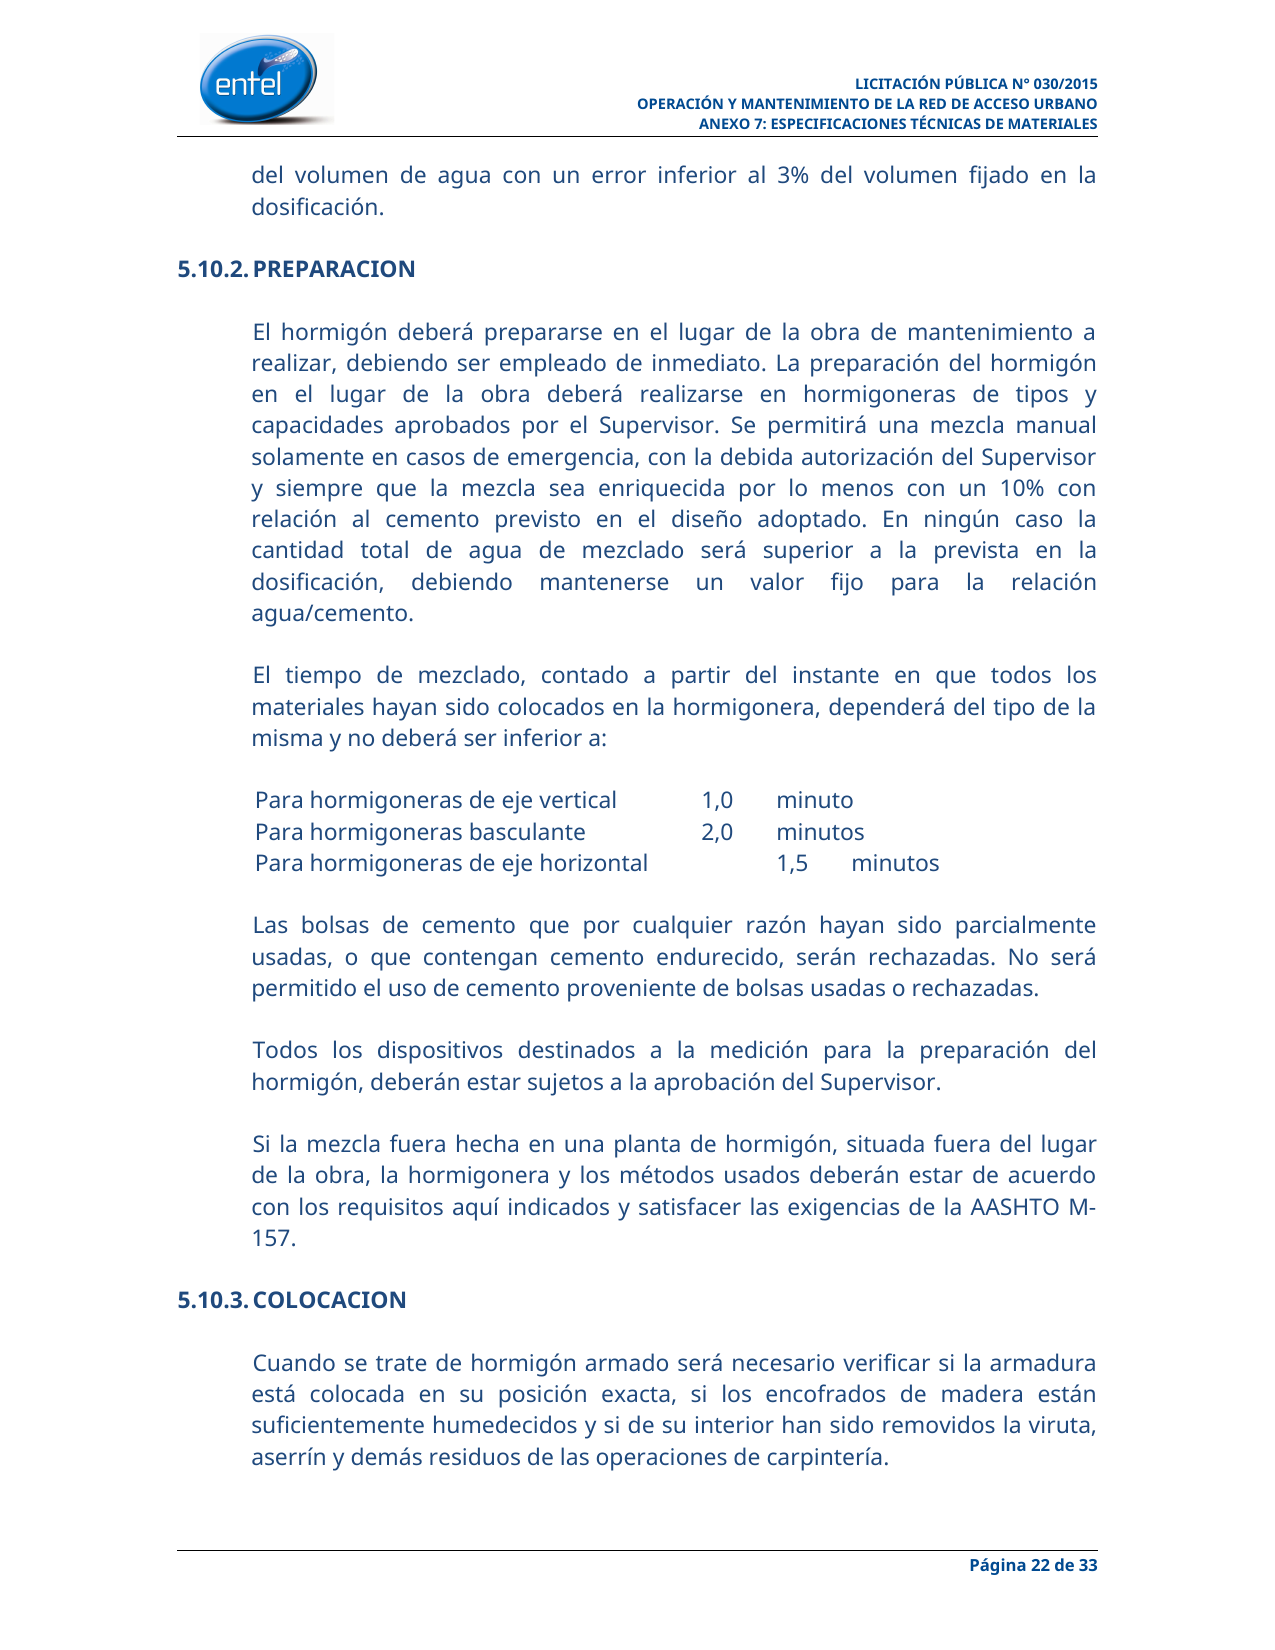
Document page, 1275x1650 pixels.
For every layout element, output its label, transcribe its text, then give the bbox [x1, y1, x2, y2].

text Cuando se trate de hormigón armado será necesario verificar si la armadura está colocada en su posición exacta, si los encofrados de madera están suficientemente humedecidos y si de su interior han sido removidos la viruta, aserrín y demás residuos de las operaciones de carpintería. [251, 1347, 1098, 1472]
text Para hormigoneras de eje vertical 1,0 minuto [253, 784, 1098, 816]
text Para hormigoneras basculante 2,0 minutos [253, 816, 1098, 847]
text Todos los dispositivos destinados a la medición para la preparación del hormigón, deberán estar sujetos a la aprobación del Supervisor. [251, 1034, 1098, 1097]
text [251, 159, 1098, 222]
text Las bolsas de cemento que por cualquier razón hayan sido parcialmente usadas, o que contengan cemento endurecido, serán rechazadas. No será permitido el uso de cemento proveniente de bolsas usadas o rechazadas. [251, 909, 1098, 1003]
text El tiempo de mezclado, contado a partir del instante en que todos los materiales hayan sido colocados en la hormigonera, dependerá del tipo de la misma y no deberá ser inferior a: [251, 659, 1098, 753]
picture [199, 33, 335, 125]
text Para hormigoneras de eje horizontal 1,5 minutos [253, 847, 1098, 878]
text Si la mezcla fuera hecha en una planta de hormigón, situada fuera del lugar de la obra, la hormigonera y los métodos usados deberán estar de acuerdo con los requisitos aquí indicados y satisfacer las exigencias de la AASHTO M-157. [251, 1128, 1098, 1253]
list PREPARACION [177, 253, 1098, 284]
list COLOCACION [177, 1284, 1098, 1316]
text El hormigón deberá prepararse en el lugar de la obra de mantenimiento a realizar, debiendo ser empleado de inmediato. La preparación del hormigón en el lugar de la obra deberá realizarse en hormigoneras de tipos y capacidades aprobados por el Supervisor. Se permitirá una mezcla manual solamente en casos de emergencia, con la debida autorización del Supervisor y siempre que la mezcla sea enriquecida por lo menos con un 10% con relación al cemento previsto en el diseño adoptado. En ningún caso la cantidad total de agua de mezclado será superior a la prevista en la dosificación, debiendo mantenerse un valor fijo para la relación agua/cemento. [251, 316, 1098, 628]
